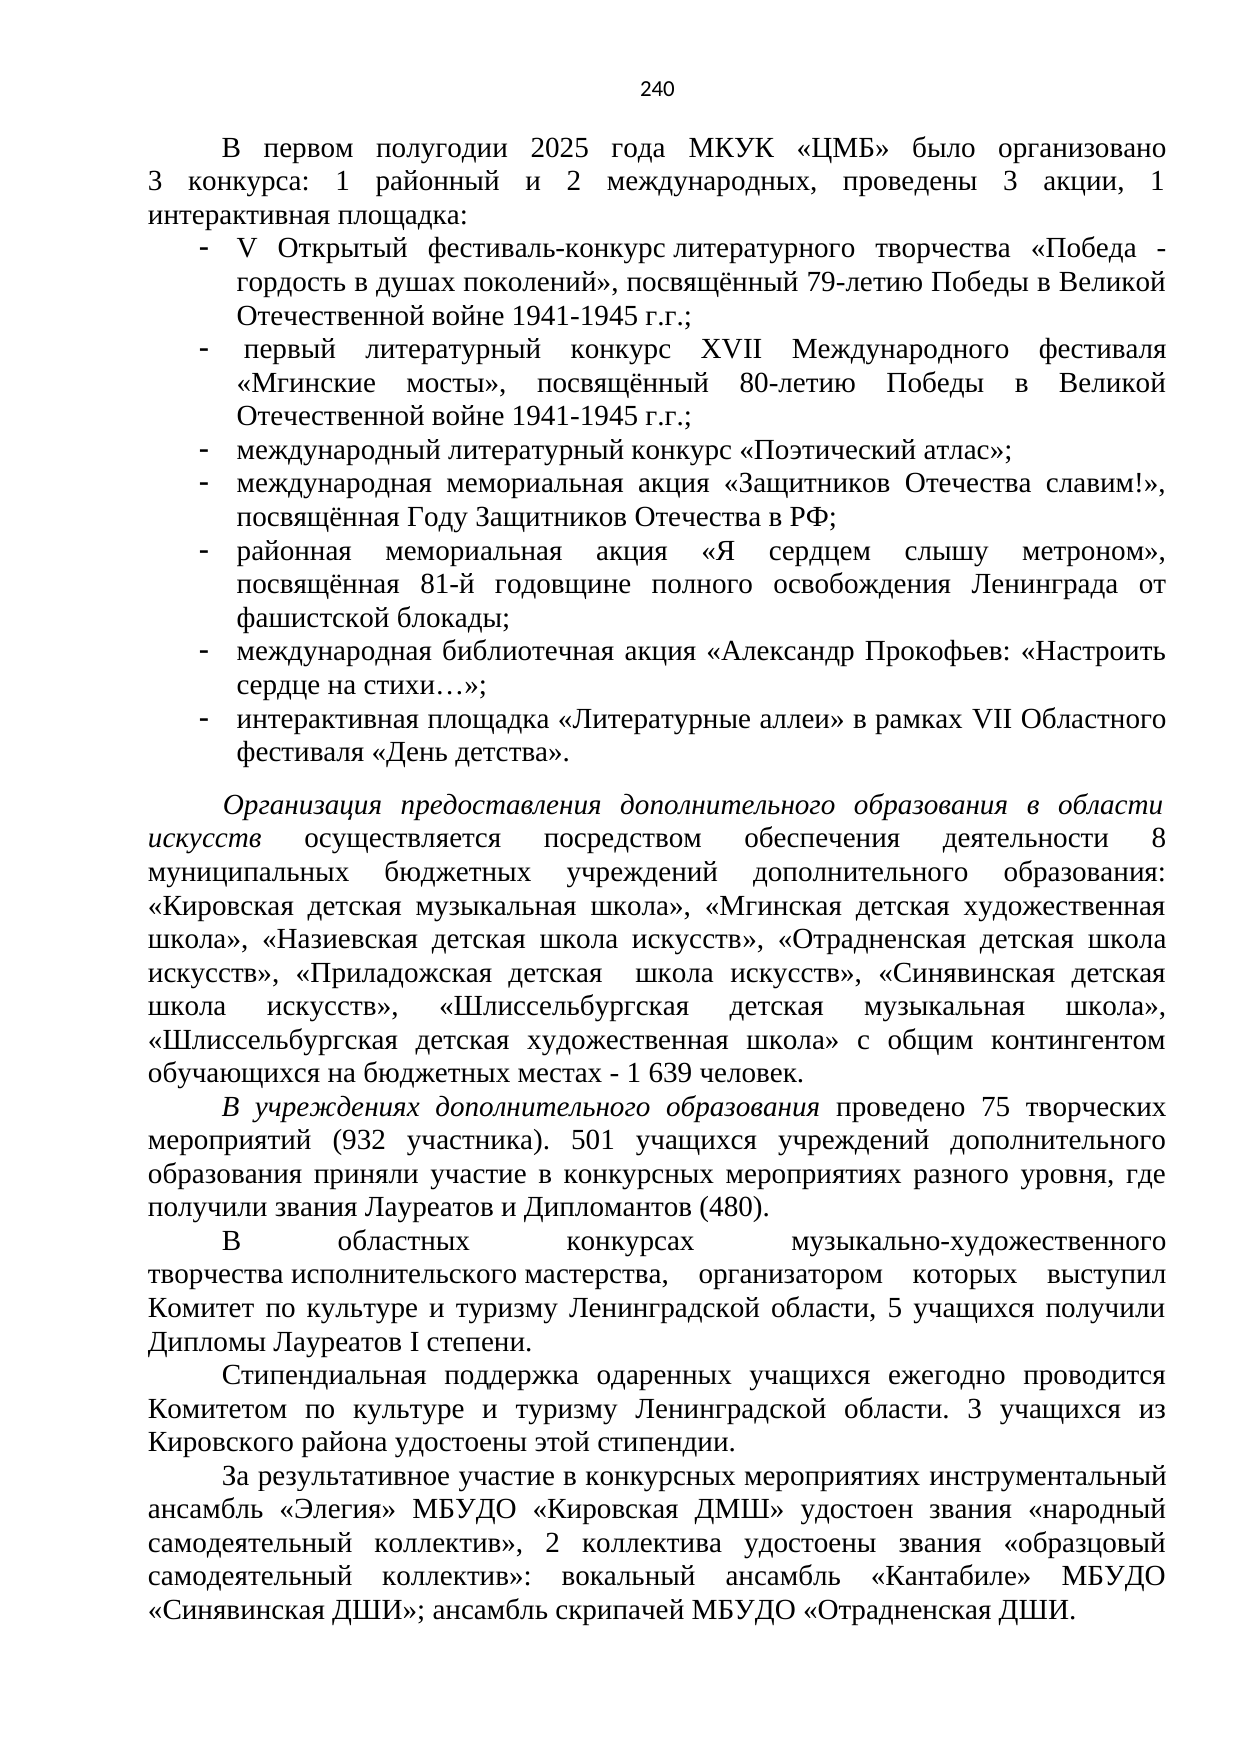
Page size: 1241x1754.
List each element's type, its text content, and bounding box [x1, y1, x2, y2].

list Стипендиальная поддержка одаренных учащихся ежегодно проводится Комитетом по культуре и туризму Ленинградской области. 3 учащихся из Кировского района удостоены этой стипендии. [148, 1357, 1167, 1458]
text В областных конкурсах музыкально-художественного творчества исполнительского мастерства, организатором которых выступил Комитет по культуре и туризму Ленинградской области, 5 учащихся получили Дипломы Лауреатов I степени. [148, 1223, 1167, 1357]
list международная мемориальная акция «Защитников Отечества славим!», посвящённая Году Защитников Отечества в РФ; [199, 466, 1167, 533]
text Организация предоставления дополнительного образования в области искусств осуществляется посредством обеспечения деятельности 8 муниципальных бюджетных учреждений дополнительного образования: «Кировская детская музыкальная школа», «Мгинская детская художественная школа», «Назиевская детская школа искусств», «Отрадненская детская школа искусств», «Приладожская детская школа искусств», «Синявинская детская школа искусств», «Шлиссельбургская детская музыкальная школа», «Шлиссельбургская детская художественная школа» с общим контингентом обучающихся на бюджетных местах - 1 639 человек. [148, 787, 1167, 1089]
list интерактивная площадка «Литературные аллеи» в рамках VII Областного фестиваля «День детства». [199, 701, 1167, 768]
list V Открытый фестиваль-конкурс литературного творчества «Победа - гордость в душах поколений», посвящённый 79-летию Победы в Великой Отечественной войне 1941-1945 г.г.; [199, 231, 1167, 331]
list международный литературный конкурс «Поэтический атлас»; [199, 432, 1167, 466]
list международная библиотечная акция «Александр Прокофьев: «Настроить сердце на стихи…»; [199, 633, 1167, 701]
text За результативное участие в конкурсных мероприятиях инструментальный ансамбль «Элегия» МБУДО «Кировская ДМШ» удостоен звания «народный самодеятельный коллектив», 2 коллектива удостоены звания «образцовый самодеятельный коллектив»: вокальный ансамбль «Кантабиле» МБУДО «Синявинская ДШИ»; ансамбль скрипачей МБУДО «Отрадненская ДШИ. [148, 1458, 1167, 1626]
list первый литературный конкурс XVII Международного фестиваля «Мгинские мосты», посвящённый 80-летию Победы в Великой Отечественной войне 1941-1945 г.г.; [199, 331, 1167, 432]
list В учреждениях дополнительного образования проведено 75 творческих мероприятий (932 участника). 501 учащихся учреждений дополнительного образования приняли участие в конкурсных мероприятиях разного уровня, где получили звания Лауреатов и Дипломантов (480). [148, 1089, 1167, 1223]
list районная мемориальная акция «Я сердцем слышу метроном», посвящённая 81-й годовщине полного освобождения Ленинграда от фашистской блокады; [199, 533, 1167, 633]
text В первом полугодии 2025 года МКУК «ЦМБ» было организовано 3 конкурса: 1 районный и 2 международных, проведены 3 акции, 1 интерактивная площадка: [148, 130, 1167, 231]
